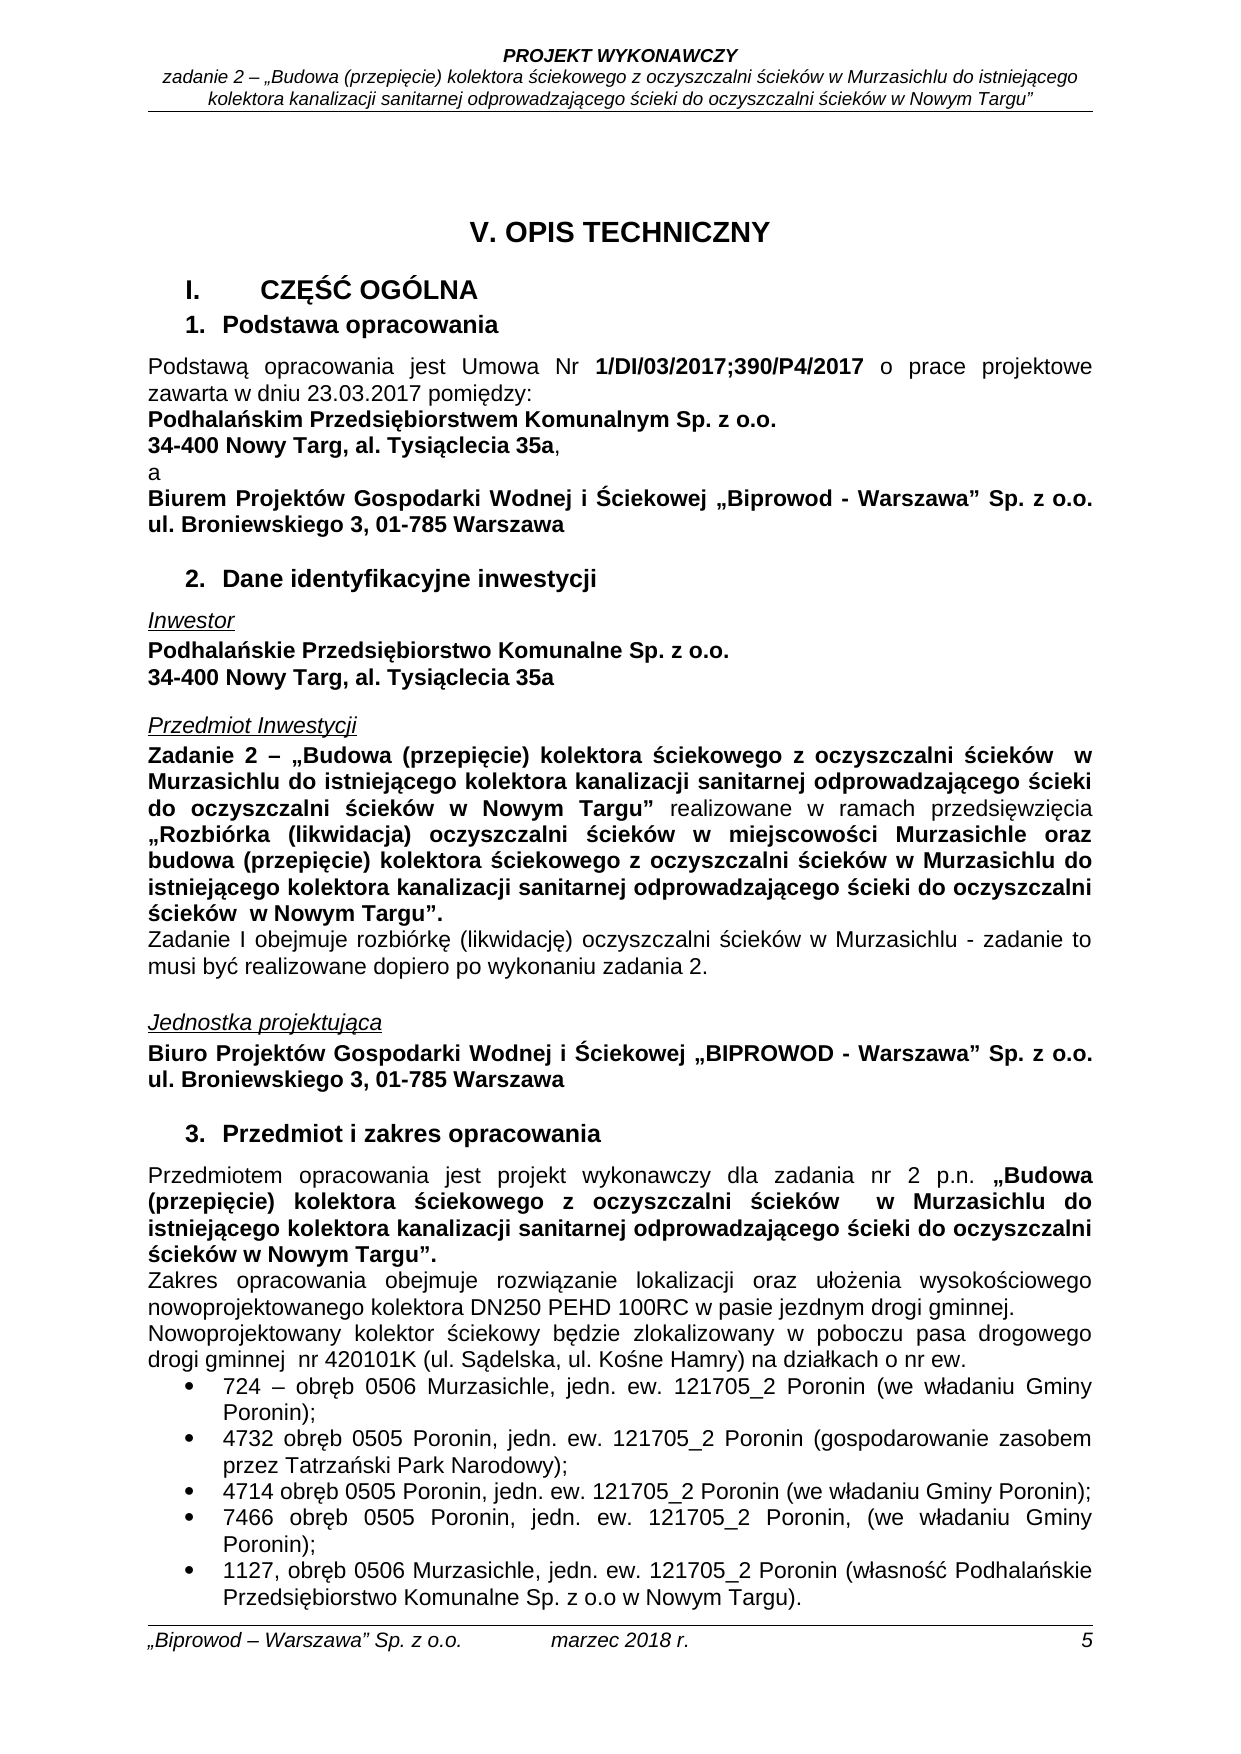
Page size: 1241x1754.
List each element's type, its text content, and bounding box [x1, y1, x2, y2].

text Zadanie I obejmuje rozbiórkę (likwidację) oczyszczalni ścieków w Murzasichlu - zadanie to musi być realizowane dopiero po wykonaniu zadania 2. [148, 926, 1093, 979]
text Inwestor [148, 607, 1093, 634]
subtitle V. OPIS TECHNICZNY [148, 215, 1093, 248]
text Zadanie 2 – „Budowa (przepięcie) kolektora ściekowego z oczyszczalni ścieków w Murzasichlu do istniejącego kolektora kanalizacji sanitarnej odprowadzającego ścieki do oczyszczalni ścieków w Nowym Targu” realizowane w ramach przedsięwzięcia „Rozbiórka (likwidacja) oczyszczalni ścieków w miejscowości Murzasichle oraz budowa (przepięcie) kolektora ściekowego z oczyszczalni ścieków w Murzasichlu do istniejącego kolektora kanalizacji sanitarnej odprowadzającego ścieki do oczyszczalni ścieków w Nowym Targu”. [148, 742, 1093, 926]
text Biurem Projektów Gospodarki Wodnej i Ściekowej „Biprowod - Warszawa” Sp. z o.o. ul. Broniewskiego 3, 01-785 Warszawa [148, 485, 1093, 538]
text 34-400 Nowy Targ, al. Tysiąclecia 35a [148, 664, 1093, 690]
text Podstawą opracowania jest Umowa Nr 1/DI/03/2017;390/P4/2017 o prace projektowe zawarta w dniu 23.03.2017 pomiędzy: [148, 353, 1093, 406]
list 7466 obręb 0505 Poronin, jedn. ew. 121705_2 Poronin, (we władaniu Gminy Poronin); [185, 1504, 1093, 1557]
text Biuro Projektów Gospodarki Wodnej i Ściekowej „BIPROWOD - Warszawa” Sp. z o.o. ul. Broniewskiego 3, 01-785 Warszawa [148, 1039, 1093, 1092]
text Jednostka projektująca [148, 1009, 1093, 1036]
list Przedmiot i zakres opracowania [185, 1119, 1093, 1147]
list Podstawa opracowania [185, 310, 1093, 339]
list 4714 obręb 0505 Poronin, jedn. ew. 121705_2 Poronin (we władaniu Gminy Poronin); [185, 1478, 1093, 1504]
list 724 – obręb 0506 Murzasichle, jedn. ew. 121705_2 Poronin (we władaniu Gminy Poronin); [185, 1373, 1093, 1425]
text Nowoprojektowany kolektor ściekowy będzie zlokalizowany w poboczu pasa drogowego drogi gminnej nr 420101K (ul. Sądelska, ul. Kośne Hamry) na działkach o nr ew. [148, 1320, 1093, 1373]
subtitle CZĘŚĆ OGÓLNA [185, 274, 1093, 306]
text Zakres opracowania obejmuje rozwiązanie lokalizacji oraz ułożenia wysokościowego nowoprojektowanego kolektora DN250 PEHD 100RC w pasie jezdnym drogi gminnej. [148, 1267, 1093, 1320]
list Dane identyfikacyjne inwestycji [185, 564, 1093, 593]
text a [148, 459, 1093, 485]
text Przedmiot Inwestycji [148, 712, 1093, 738]
text 34-400 Nowy Targ, al. Tysiąclecia 35a, [148, 432, 1093, 459]
text Przedmiotem opracowania jest projekt wykonawczy dla zadania nr 2 p.n. „Budowa (przepięcie) kolektora ściekowego z oczyszczalni ścieków w Murzasichlu do istniejącego kolektora kanalizacji sanitarnej odprowadzającego ścieki do oczyszczalni ścieków w Nowym Targu”. [148, 1162, 1093, 1267]
text Podhalańskie Przedsiębiorstwo Komunalne Sp. z o.o. [148, 637, 1093, 664]
text Podhalańskim Przedsiębiorstwem Komunalnym Sp. z o.o. [148, 406, 1093, 432]
list 1127, obręb 0506 Murzasichle, jedn. ew. 121705_2 Poronin (własność Podhalańskie Przedsiębiorstwo Komunalne Sp. z o.o w Nowym Targu). [185, 1557, 1093, 1610]
list 4732 obręb 0505 Poronin, jedn. ew. 121705_2 Poronin (gospodarowanie zasobem przez Tatrzański Park Narodowy); [185, 1425, 1093, 1478]
